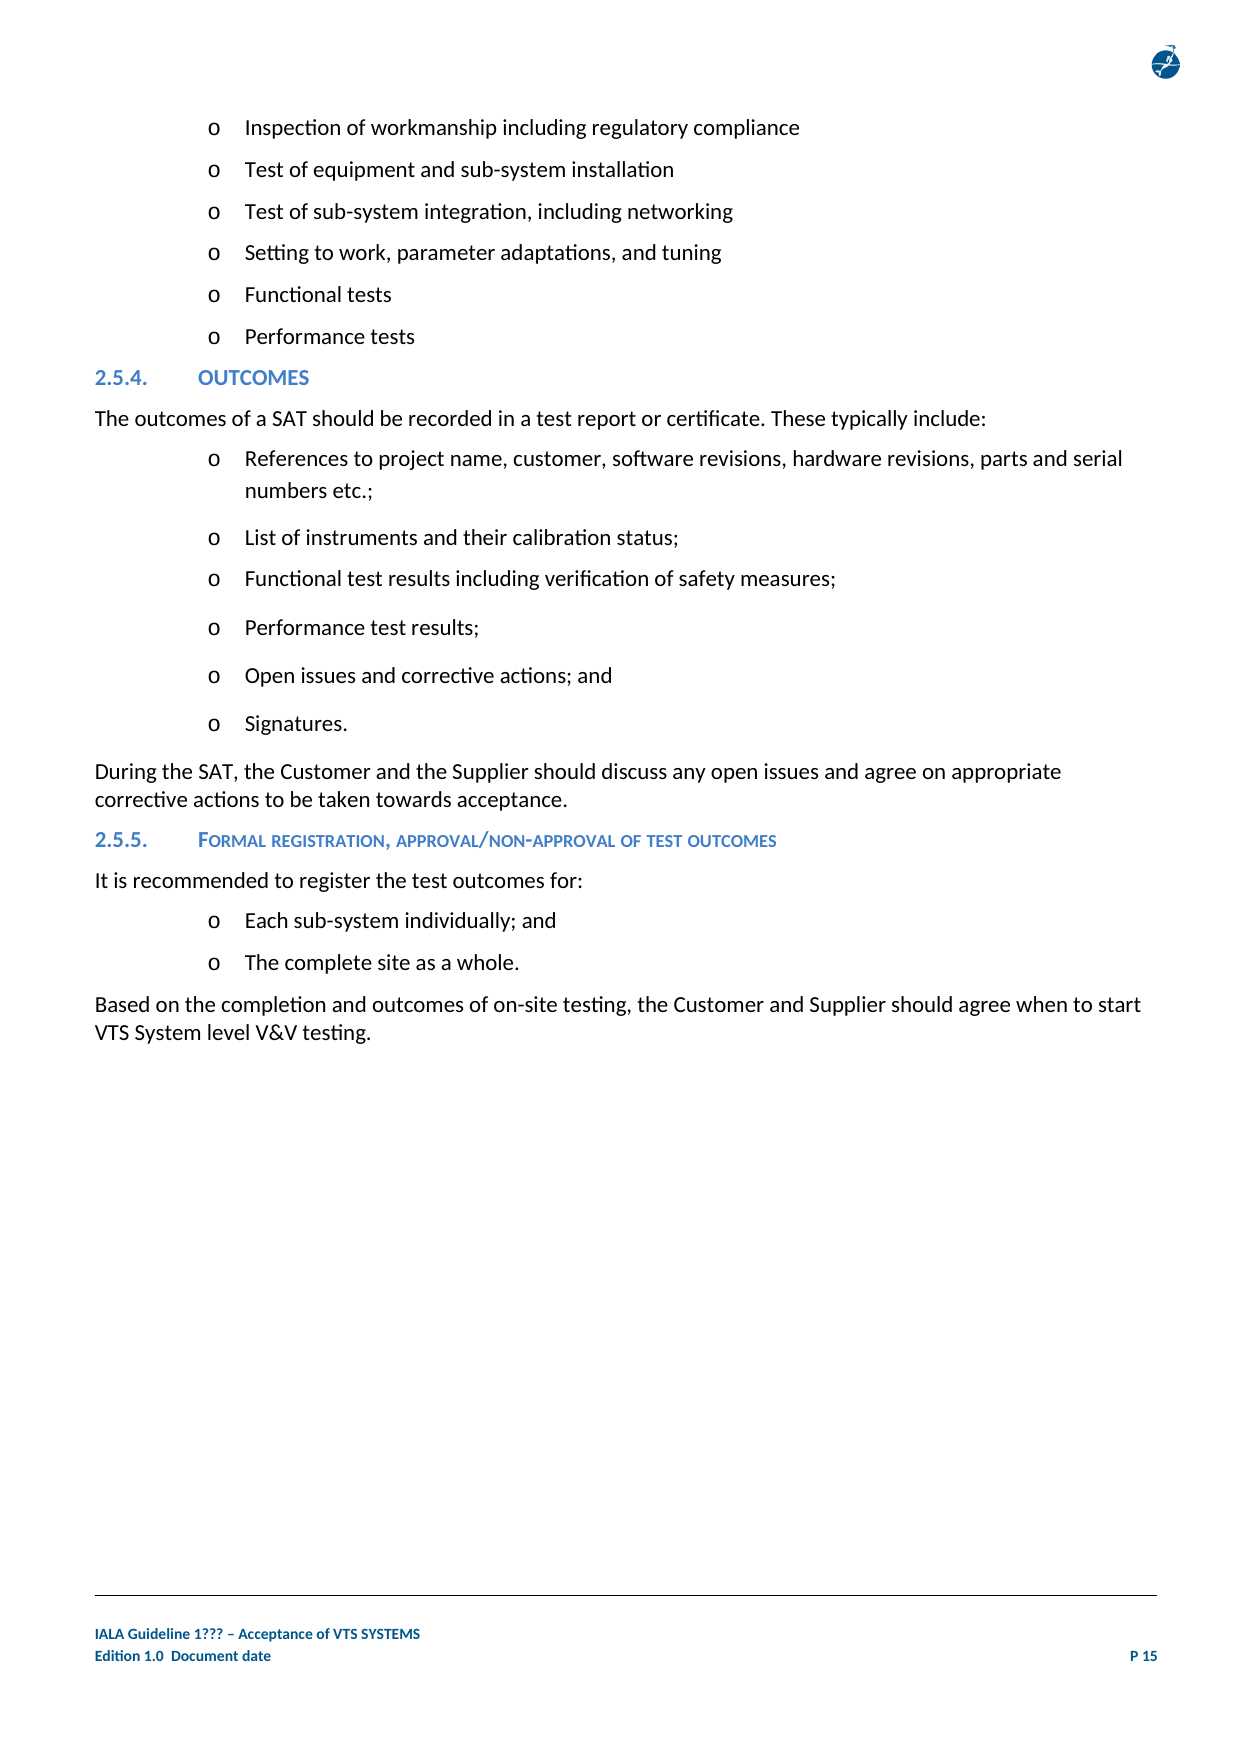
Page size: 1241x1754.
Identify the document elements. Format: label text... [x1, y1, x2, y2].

text It is recommended to register the test outcomes for: [94, 866, 1157, 894]
list Performance test results; [207, 613, 1157, 642]
list Inspection of workmanship including regulatory compliance [207, 113, 1157, 143]
list Test of equipment and sub-system installation [207, 155, 1157, 184]
list Signatures. [207, 709, 1157, 738]
list Performance tests [207, 322, 1157, 351]
list List of instruments and their calibration status; [207, 523, 1157, 552]
text Based on the completion and outcomes of on-site testing, the Customer and Supplier should agree when to start VTS System level V&V testing. [94, 990, 1157, 1046]
list Test of sub-system integration, including networking [207, 197, 1157, 226]
list Functional tests [207, 280, 1157, 309]
subtitle OUTCOMES [94, 363, 1157, 392]
list References to project name, customer, software revisions, hardware revisions, parts and serial numbers etc.; [207, 444, 1157, 504]
list Each sub-system individually; and [207, 907, 1157, 936]
text The outcomes of a SAT should be recorded in a test report or certificate. These typically include: [94, 404, 1157, 432]
list The complete site as a whole. [207, 948, 1157, 977]
list During the SAT, the Customer and the Supplier should discuss any open issues and agree on appropriate corrective actions to be taken towards acceptance. [94, 757, 1157, 813]
picture [1120, 0, 1239, 114]
list Setting to work, parameter adaptations, and tuning [207, 238, 1157, 268]
subtitle Formal registration, approval/non-approval of test outcomes [94, 826, 1157, 853]
list Open issues and corrective actions; and [207, 661, 1157, 690]
list Functional test results including verification of safety measures; [207, 564, 1157, 594]
